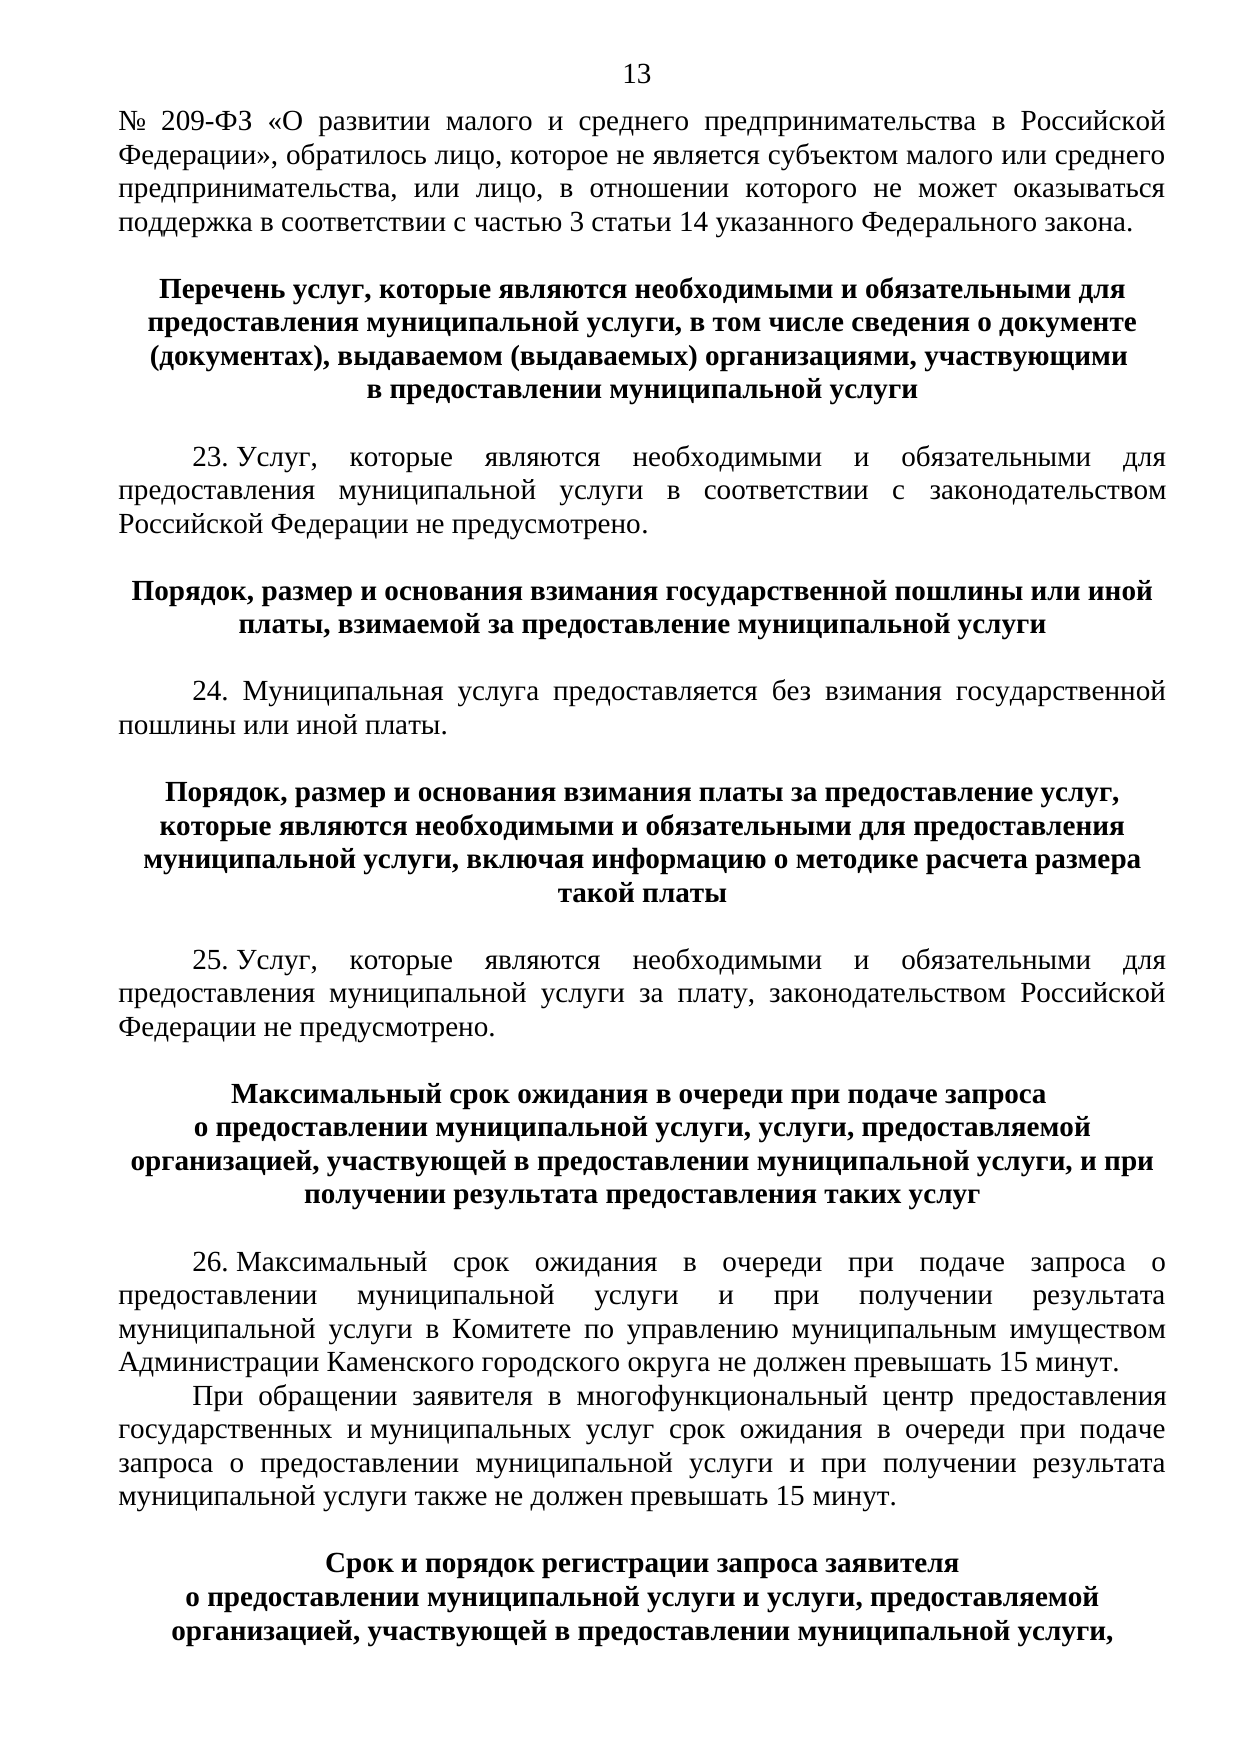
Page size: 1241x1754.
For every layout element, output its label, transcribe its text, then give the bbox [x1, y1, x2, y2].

text о предоставлении муниципальной услуги и услуги, предоставляемой организацией, участвующей в предоставлении муниципальной услуги, [118, 1579, 1167, 1646]
text Максимальный срок ожидания в очереди при подаче запроса о предоставлении муниципальной услуги, услуги, предоставляемой организацией, участвующей в предоставлении муниципальной услуги, и при получении результата предоставления таких услуг [118, 1076, 1167, 1210]
text При обращении заявителя в многофункциональный центр предоставления государственных и муниципальных услуг срок ожидания в очереди при подаче запроса о предоставлении муниципальной услуги и при получении результата муниципальной услуги также не должен превышать 15 минут. [118, 1378, 1167, 1512]
text Порядок, размер и основания взимания платы за предоставление услуг, которые являются необходимыми и обязательными для предоставления муниципальной услуги, включая информацию о методике расчета размера такой платы [118, 774, 1167, 908]
text № 209-ФЗ «О развитии малого и среднего предпринимательства в Российской Федерации», обратилось лицо, которое не является субъектом малого или среднего предпринимательства, или лицо, в отношении которого не может оказываться поддержка в соответствии с частью 3 статьи 14 указанного Федерального закона. [118, 103, 1167, 237]
text Порядок, размер и основания взимания государственной пошлины или иной платы, взимаемой за предоставление муниципальной услуги [118, 573, 1167, 640]
text 23. Услуг, которые являются необходимыми и обязательными для предоставления муниципальной услуги в соответствии с законодательством Российской Федерации не предусмотрено. [118, 439, 1167, 539]
text Срок и порядок регистрации запроса заявителя [118, 1546, 1167, 1579]
text Перечень услуг, которые являются необходимыми и обязательными для предоставления муниципальной услуги, в том числе сведения о документе (документах), выдаваемом (выдаваемых) организациями, участвующими в предоставлении муниципальной услуги [118, 271, 1167, 405]
text 25. Услуг, которые являются необходимыми и обязательными для предоставления муниципальной услуги за плату, законодательством Российской Федерации не предусмотрено. [118, 942, 1167, 1042]
text 26. Максимальный срок ожидания в очереди при подаче запроса о предоставлении муниципальной услуги и при получении результата муниципальной услуги в Комитете по управлению муниципальным имуществом Администрации Каменского городского округа не должен превышать 15 минут. [118, 1244, 1167, 1378]
text 24. Муниципальная услуга предоставляется без взимания государственной пошлины или иной платы. [118, 673, 1167, 741]
